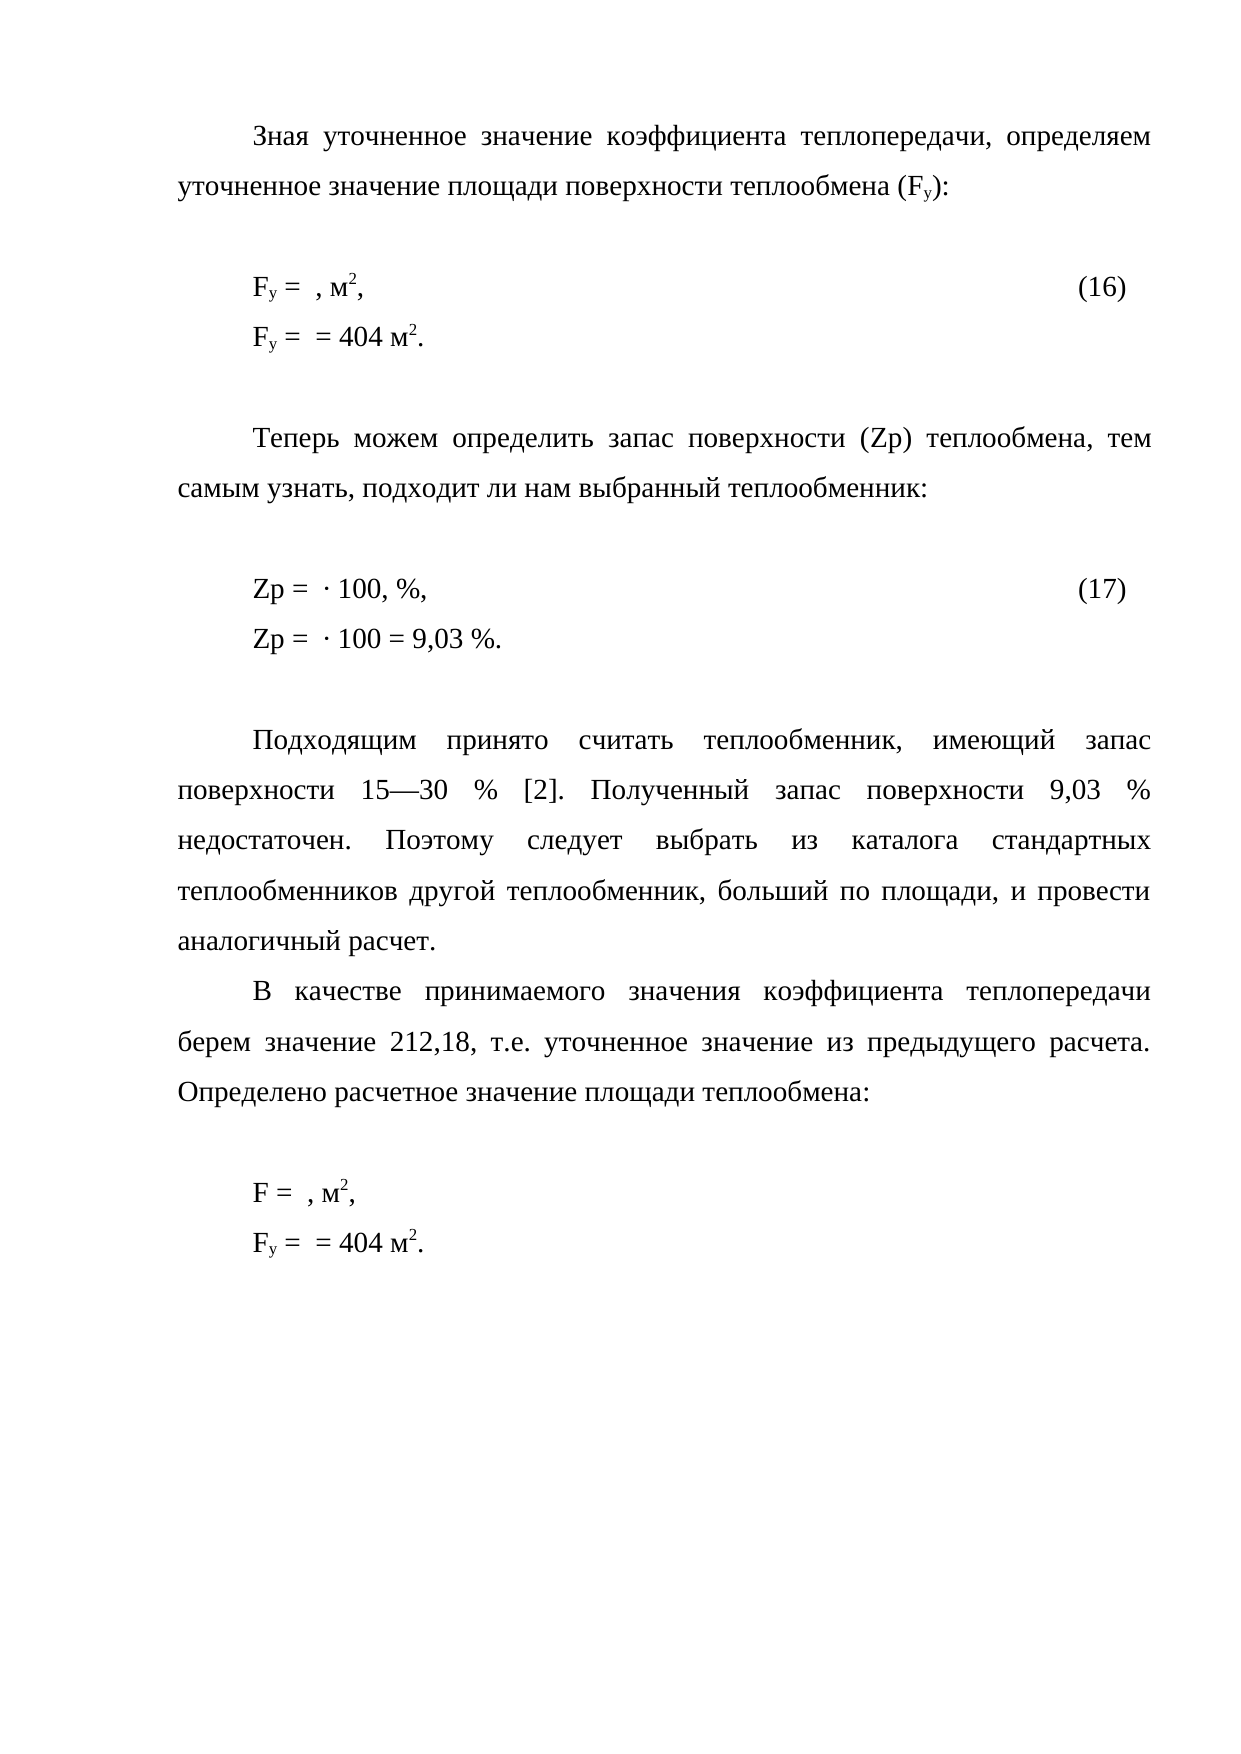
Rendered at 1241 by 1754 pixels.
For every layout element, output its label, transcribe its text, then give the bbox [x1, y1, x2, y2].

text Zp = ∙ 100, %, (17) [177, 571, 1152, 604]
text Zp = ∙ 100 = 9,03 %. [177, 621, 1152, 655]
text Теперь можем определить запас поверхности (Zp) теплообмена, тем самым узнать, подходит ли нам выбранный теплообменник: [177, 420, 1152, 504]
text Fу = = 404 м2. [177, 1225, 1152, 1258]
text В качестве принимаемого значения коэффициента теплопередачи берем значение 212,18, т.е. уточненное значение из предыдущего расчета. Определено расчетное значение площади теплообмена: [177, 973, 1152, 1108]
text F = , м2, [177, 1175, 1152, 1208]
text Подходящим принято считать теплообменник, имеющий запас поверхности 15—30 % [2]. Полученный запас поверхности 9,03 % недостаточен. Поэтому следует выбрать из каталога стандартных теплообменников другой теплообменник, больший по площади, и провести аналогичный расчет. [177, 722, 1152, 957]
text Зная уточненное значение коэффициента теплопередачи, определяем уточненное значение площади поверхности теплообмена (Fу): [177, 118, 1152, 202]
text Fу = , м2, (16) [177, 269, 1152, 303]
text Fу = = 404 м2. [177, 319, 1152, 353]
